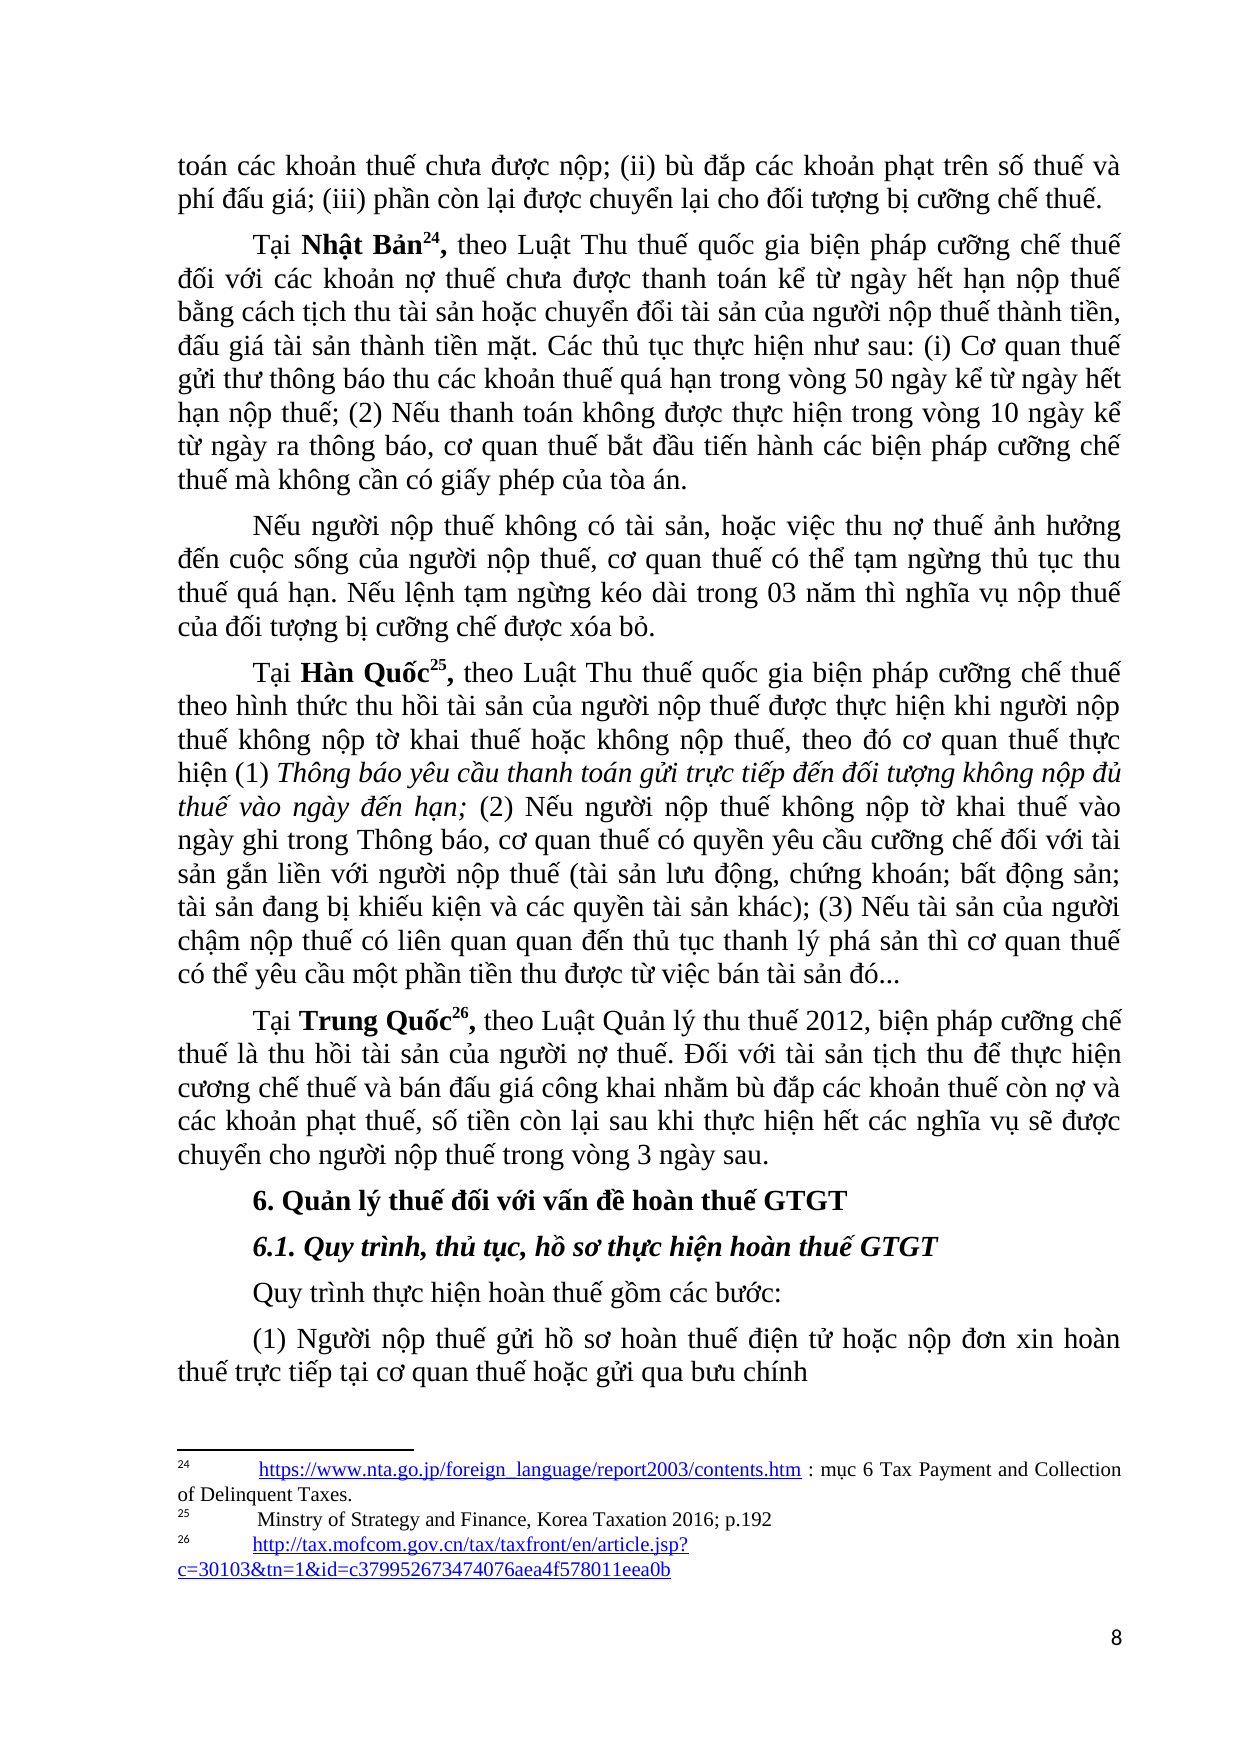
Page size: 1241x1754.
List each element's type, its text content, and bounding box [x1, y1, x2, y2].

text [177, 148, 1122, 215]
text 6. Quản lý thuế đối với vấn đề hoàn thuế GTGT [177, 1183, 1122, 1216]
text 6.1. Quy trình, thủ tục, hồ sơ thực hiện hoàn thuế GTGT [177, 1229, 1122, 1262]
text Nếu người nộp thuế không có tài sản, hoặc việc thu nợ thuế ảnh hưởng đến cuộc sống của người nộp thuế, cơ quan thuế có thể tạm ngừng thủ tục thu thuế quá hạn. Nếu lệnh tạm ngừng kéo dài trong 03 năm thì nghĩa vụ nộp thuế của đối tượng bị cưỡng chế được xóa bỏ. [177, 508, 1122, 642]
text Tại Hàn Quốc, theo Luật Thu thuế quốc gia biện pháp cưỡng chế thuế theo hình thức thu hồi tài sản của người nộp thuế được thực hiện khi người nộp thuế không nộp tờ khai thuế hoặc không nộp thuế, theo đó cơ quan thuế thực hiện (1) Thông báo yêu cầu thanh toán gửi trực tiếp đến đối tượng không nộp đủ thuế vào ngày đến hạn; (2) Nếu người nộp thuế không nộp tờ khai thuế vào ngày ghi trong Thông báo, cơ quan thuế có quyền yêu cầu cưỡng chế đối với tài sản gắn liền với người nộp thuế (tài sản lưu động, chứng khoán; bất động sản; tài sản đang bị khiếu kiện và các quyền tài sản khác); (3) Nếu tài sản của người chậm nộp thuế có liên quan quan đến thủ tục thanh lý phá sản thì cơ quan thuế có thể yêu cầu một phần tiền thu được từ việc bán tài sản đó... [177, 655, 1122, 990]
text Tại Trung Quốc, theo Luật Quản lý thu thuế 2012, biện pháp cưỡng chế thuế là thu hồi tài sản của người nợ thuế. Đối với tài sản tịch thu để thực hiện cương chế thuế và bán đấu giá công khai nhằm bù đắp các khoản thuế còn nợ và các khoản phạt thuế, số tiền còn lại sau khi thực hiện hết các nghĩa vụ sẽ được chuyển cho người nộp thuế trong vòng 3 ngày sau. [177, 1003, 1122, 1170]
text (1) Người nộp thuế gửi hồ sơ hoàn thuế điện tử hoặc nộp đơn xin hoàn thuế trực tiếp tại cơ quan thuế hoặc gửi qua bưu chính [177, 1321, 1122, 1388]
text Tại Nhật Bản, theo Luật Thu thuế quốc gia biện pháp cưỡng chế thuế đối với các khoản nợ thuế chưa được thanh toán kể từ ngày hết hạn nộp thuế bằng cách tịch thu tài sản hoặc chuyển đổi tài sản của người nộp thuế thành tiền, đấu giá tài sản thành tiền mặt. Các thủ tục thực hiện như sau: (i) Cơ quan thuế gửi thư thông báo thu các khoản thuế quá hạn trong vòng 50 ngày kể từ ngày hết hạn nộp thuế; (2) Nếu thanh toán không được thực hiện trong vòng 10 ngày kể từ ngày ra thông báo, cơ quan thuế bắt đầu tiến hành các biện pháp cưỡng chế thuế mà không cần có giấy phép của tòa án. [177, 227, 1122, 496]
text Quy trình thực hiện hoàn thuế gồm các bước: [177, 1275, 1122, 1308]
